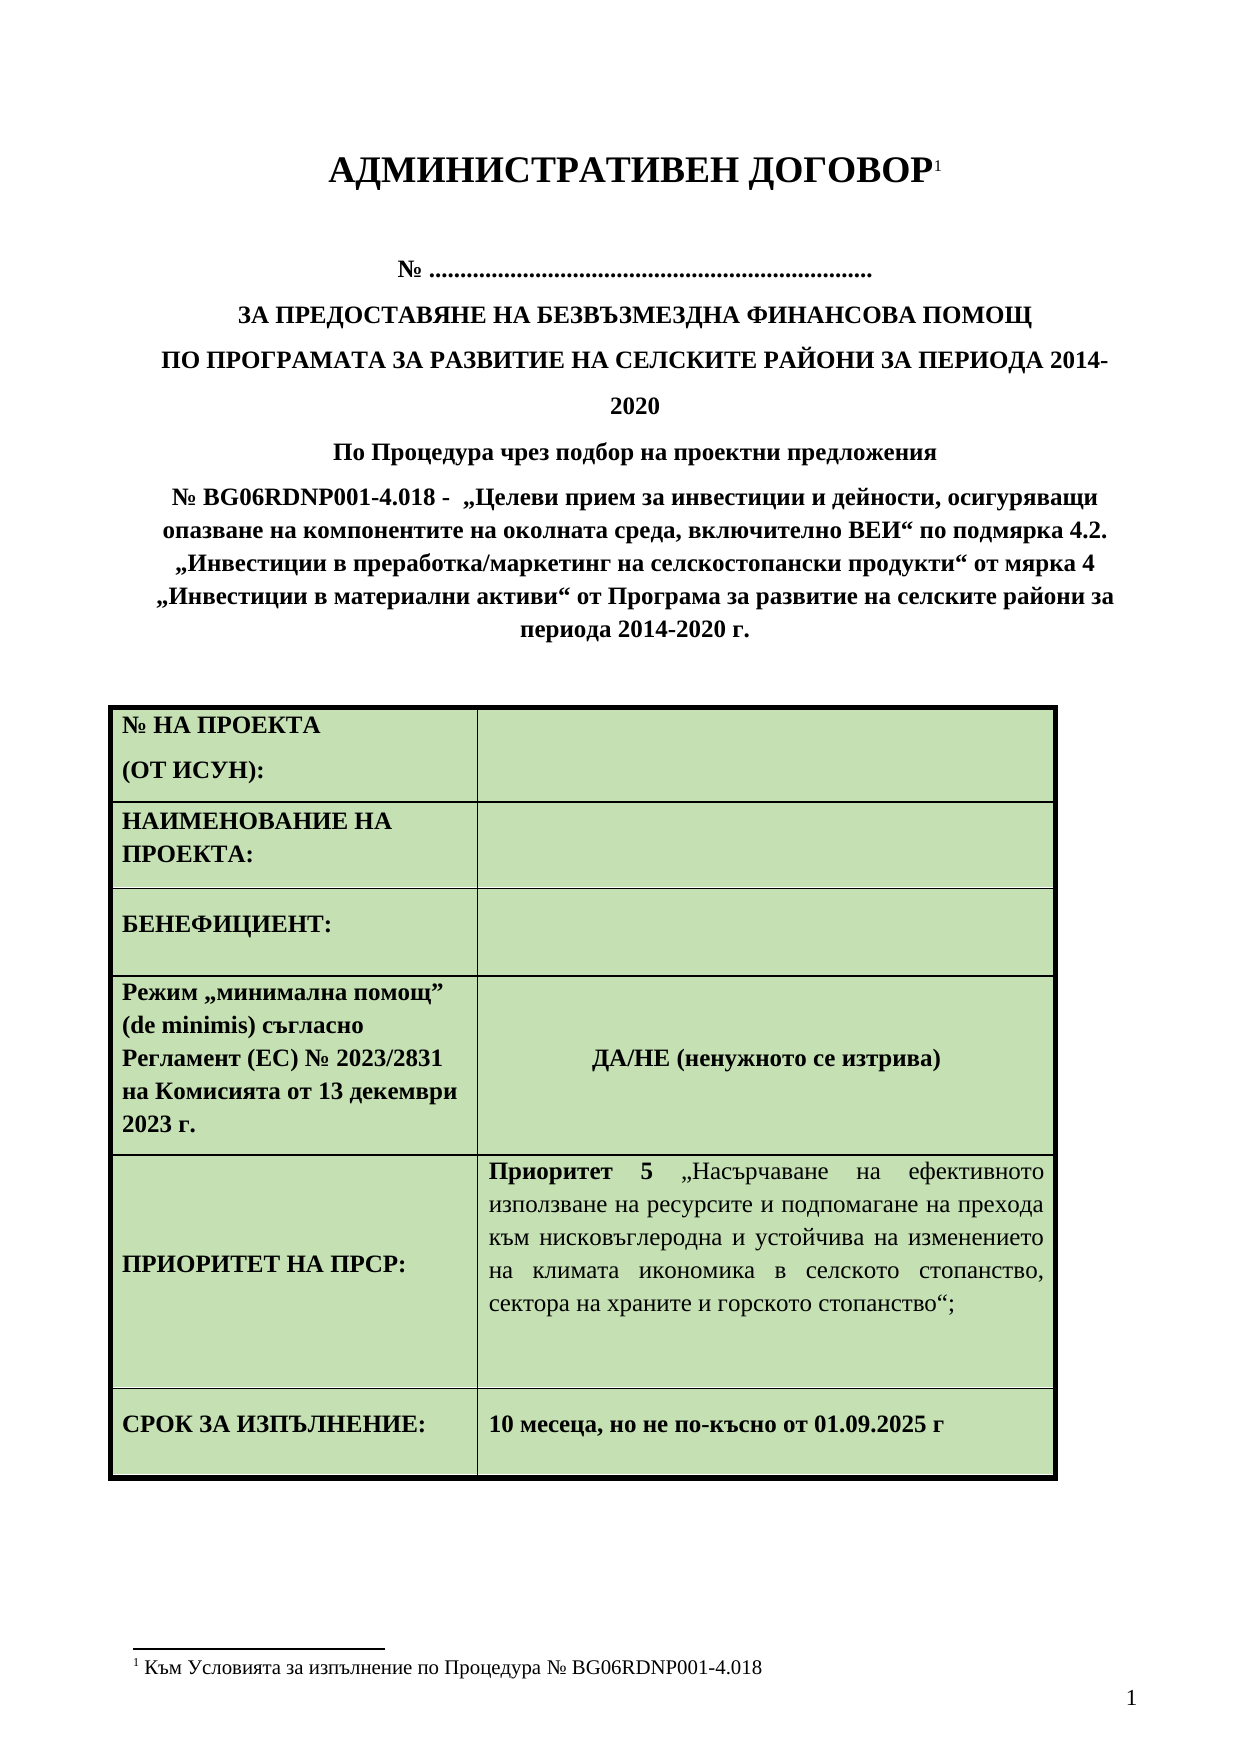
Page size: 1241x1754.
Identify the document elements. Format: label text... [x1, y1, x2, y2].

text ПО ПРОГРАМАТА ЗА РАЗВИТИЕ НА СЕЛСКИТЕ РАЙОНИ ЗА ПЕРИОДА 2014- [133, 346, 1137, 374]
table_cell ДА/НЕ (ненужното се изтрива) [478, 977, 1053, 1154]
text ЗА ПРЕДОСТАВЯНЕ НА БЕЗВЪЗМЕЗДНА ФИНАНСОВА ПОМОЩ [133, 300, 1137, 329]
table_cell Режим „минимална помощ” (de minimis) съгласно Регламент (ЕС) № 2023/2831 на Комисията от 13 декември 2023 г. [113, 977, 477, 1154]
table_cell Приоритет 5 „Насърчаване на ефективното използване на ресурсите и подпомагане на прехода към нисковъглеродна и устойчива на изменението на климата икономика в селското стопанство, сектора на храните и горското стопанство“; [478, 1156, 1053, 1387]
table_cell ПРИОРИТЕТ НА ПРСР: [113, 1156, 477, 1387]
text По Процедура чрез подбор на проектни предложения [133, 437, 1137, 465]
text № BG06RDNP001-4.018 - „Целеви прием за инвестиции и дейности, осигуряващи опазване на компонентите на околната среда, включително ВЕИ“ по подмярка 4.2. „Инвестиции в преработка/маркетинг на селскостопански продукти“ от мярка 4 „Инвестиции в материални активи“ от Програма за развитие на селските райони за периода 2014-2020 г. [133, 482, 1137, 643]
table_cell [478, 803, 1053, 887]
table_header [478, 710, 1053, 801]
table_cell СРОК ЗА ИЗПЪЛНЕНИЕ: [113, 1389, 477, 1474]
table_cell [478, 889, 1053, 975]
table_cell 10 месеца, но не по-късно от 01.09.2025 г [478, 1389, 1053, 1474]
table_cell НАИМЕНОВАНИЕ НА ПРОЕКТА: [113, 803, 477, 887]
text № ....................................................................... [133, 254, 1137, 283]
table_header № НА ПРОЕКТА (ОТ ИСУН): [113, 710, 477, 801]
table_cell БЕНЕФИЦИЕНТ: [113, 889, 477, 975]
text 2020 [133, 391, 1137, 420]
text АДМИНИСТРАТИВЕН ДОГОВОР [133, 147, 1137, 190]
